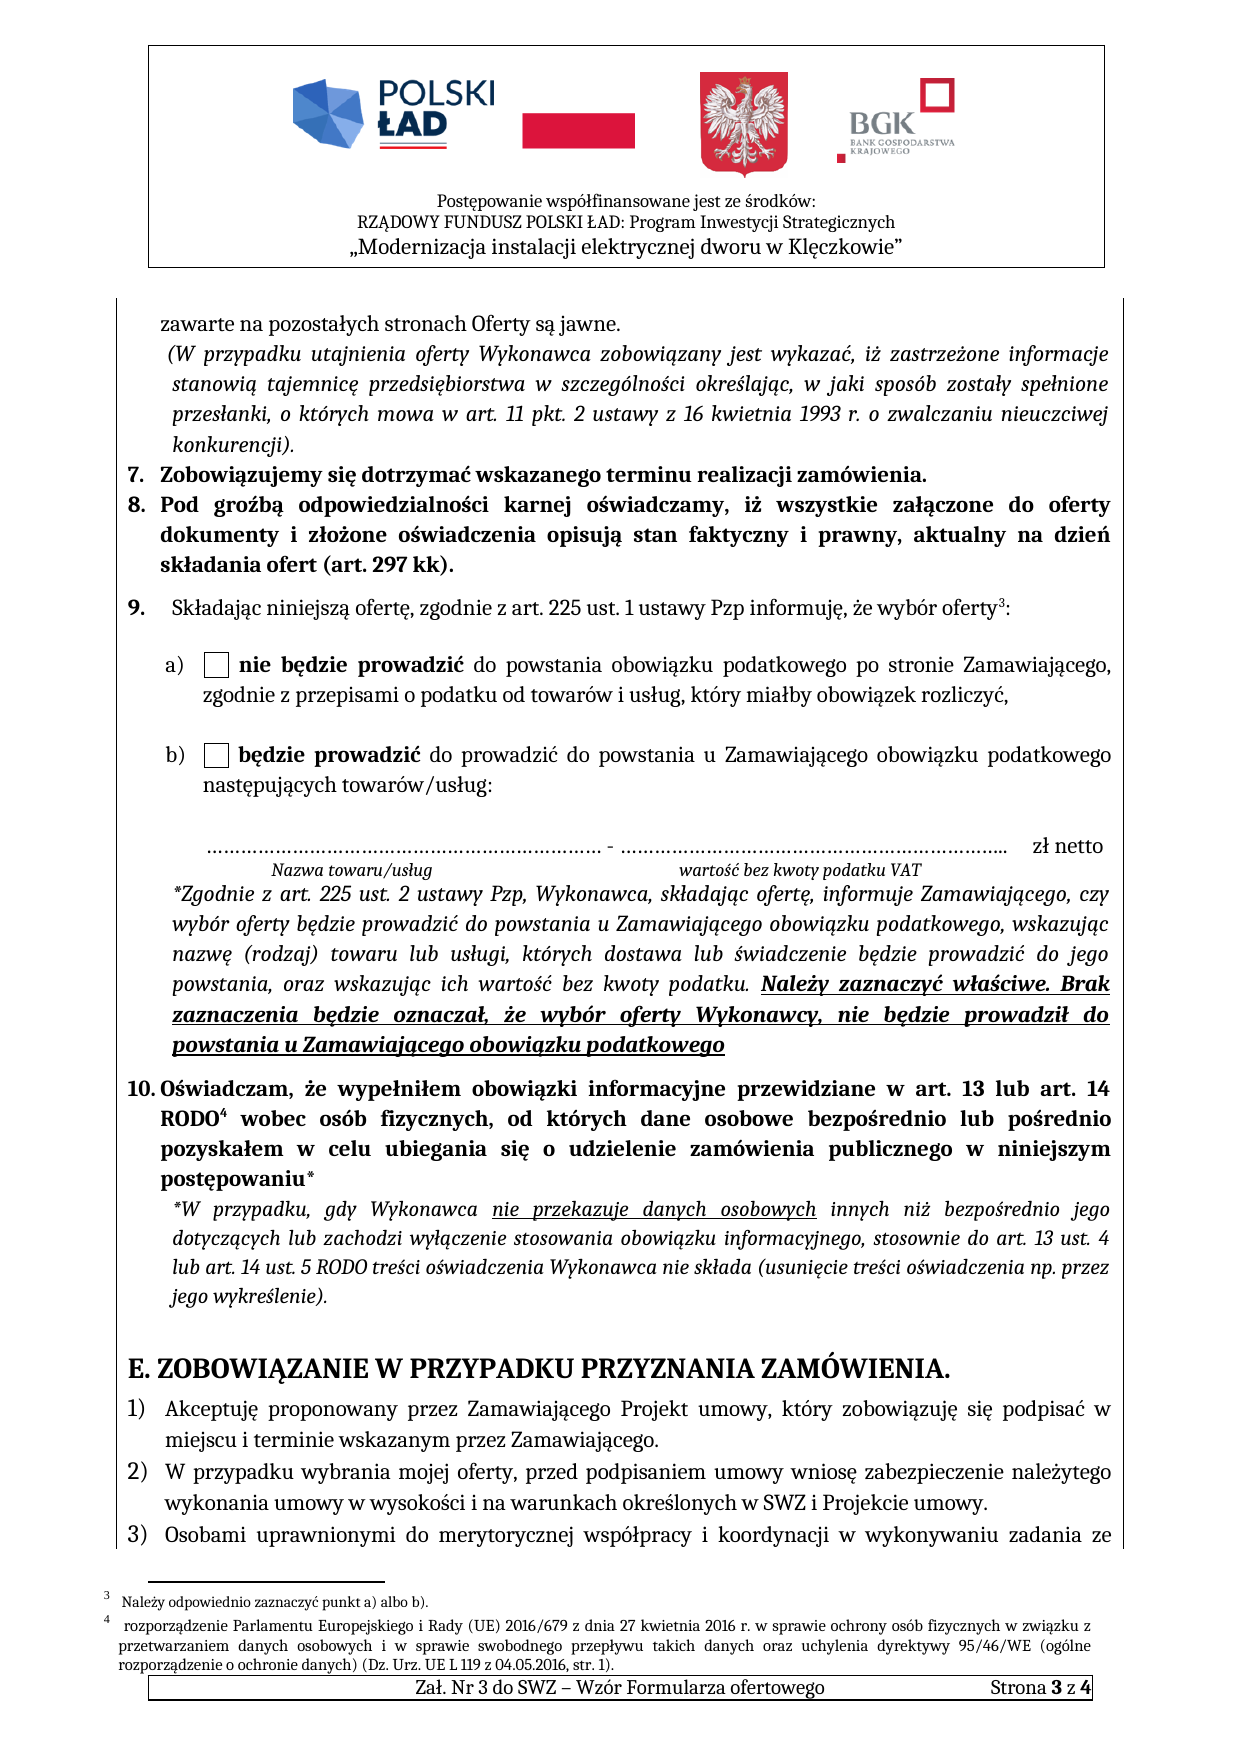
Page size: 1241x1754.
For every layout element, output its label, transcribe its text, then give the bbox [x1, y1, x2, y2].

picture [280, 59, 973, 179]
